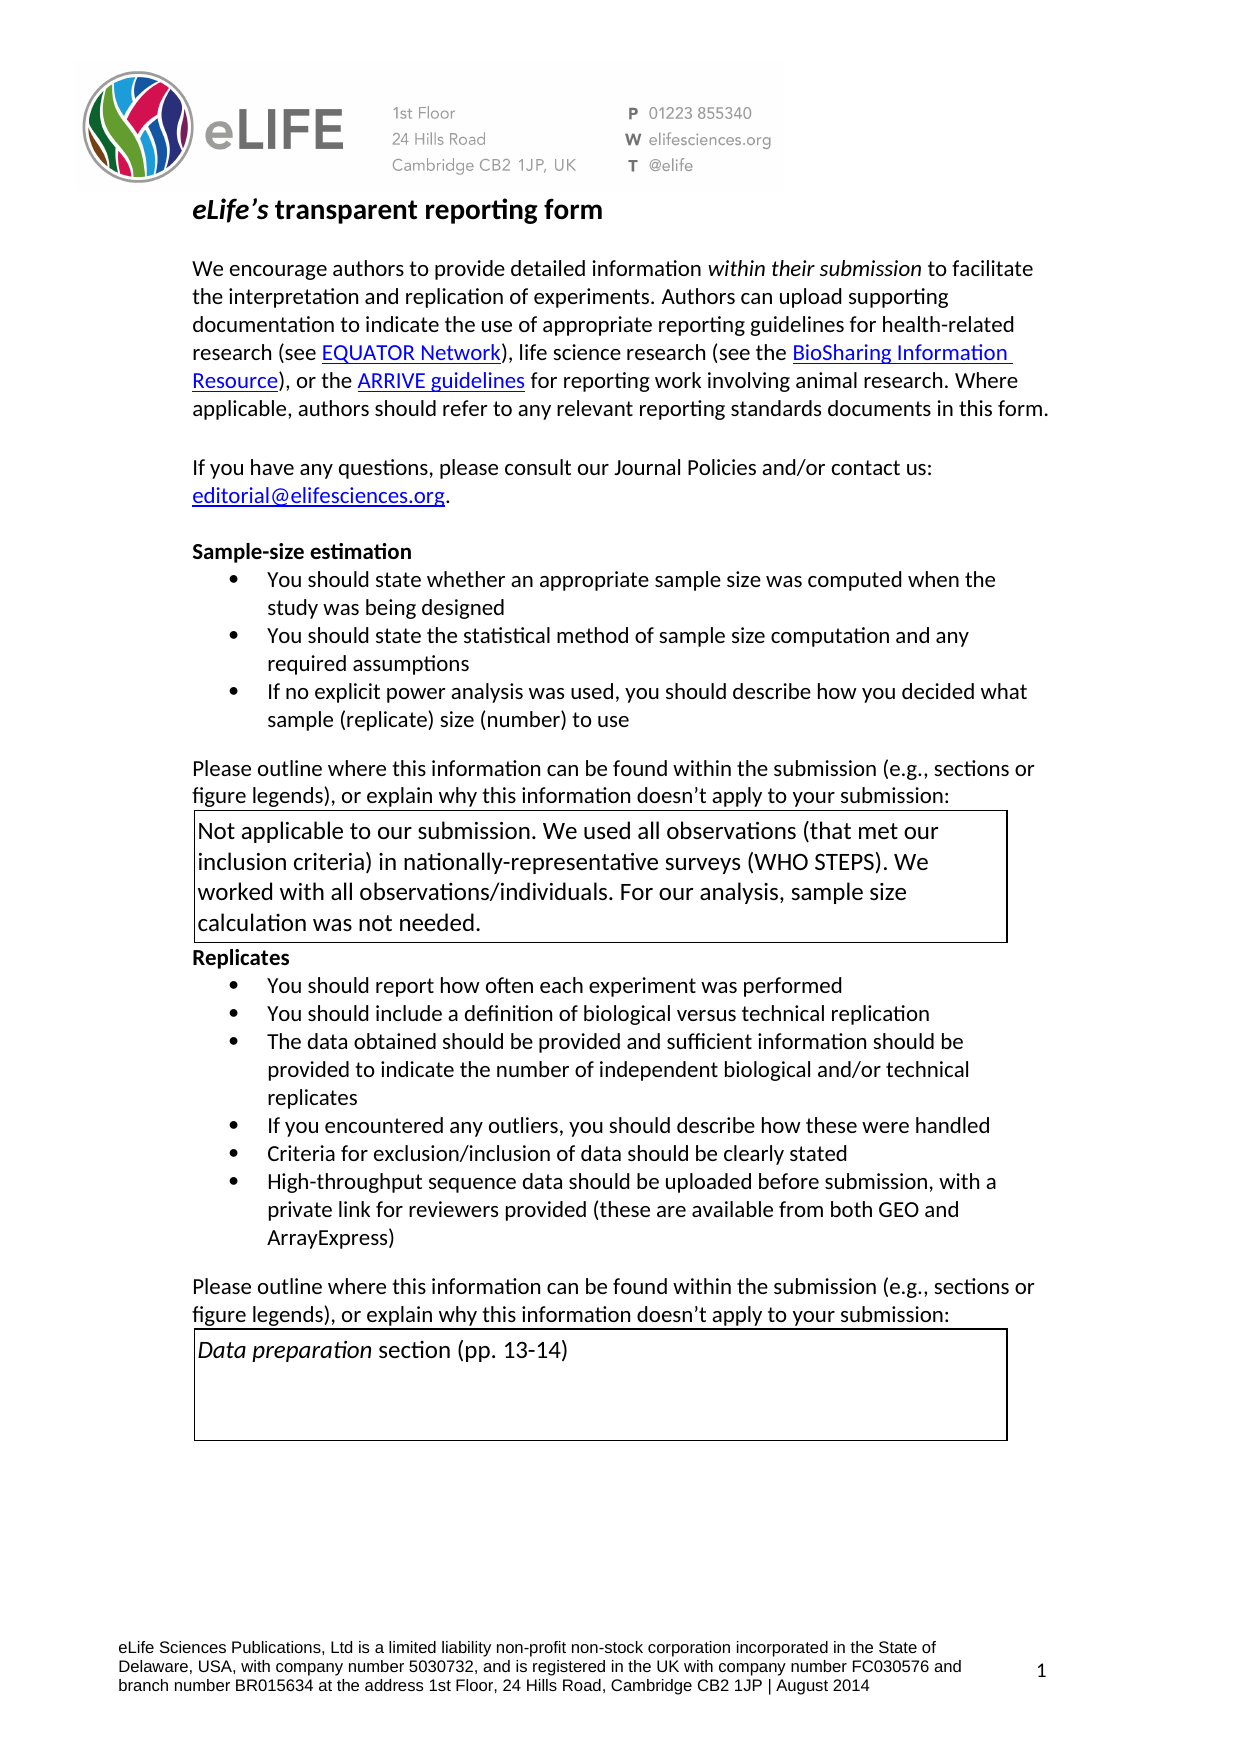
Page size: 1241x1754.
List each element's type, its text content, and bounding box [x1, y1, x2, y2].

text eLife’s transparent reporting form [192, 191, 1053, 226]
list The data obtained should be provided and sufficient information should be provided to indicate the number of independent biological and/or technical replicates [229, 1027, 1053, 1111]
list You should state whether an appropriate sample size was computed when the study was being designed [229, 565, 1053, 621]
text If you have any questions, please consult our Journal Policies and/or contact us: editorial@elifesciences.org. [192, 453, 1053, 509]
list You should include a definition of biological versus technical replication [229, 999, 1053, 1027]
list If no explicit power analysis was used, you should describe how you decided what sample (replicate) size (number) to use [229, 677, 1053, 733]
text We encourage authors to provide detailed information within their submission to facilitate the interpretation and replication of experiments. Authors can upload supporting documentation to indicate the use of appropriate reporting guidelines for health-related research (see EQUATOR Network), life science research (see the BioSharing Information Resource), or the ARRIVE guidelines for reporting work involving animal research. Where applicable, authors should refer to any relevant reporting standards documents in this form. [192, 254, 1053, 423]
list Criteria for exclusion/inclusion of data should be clearly stated [229, 1139, 1053, 1167]
text Data preparation section (pp. 13-14) [195, 1332, 1006, 1366]
list You should report how often each experiment was performed [229, 971, 1053, 999]
picture [73, 59, 784, 191]
list If you encountered any outliers, you should describe how these were handled [229, 1111, 1053, 1139]
text Not applicable to our submission. We used all observations (that met our inclusion criteria) in nationally-representative surveys (WHO STEPS). We worked with all observations/individuals. For our analysis, sample size calculation was not needed. [195, 813, 1006, 940]
text Replicates [192, 838, 1053, 971]
text Sample-size estimation [192, 537, 1053, 565]
list High-throughput sequence data should be uploaded before submission, with a private link for reviewers provided (these are available from both GEO and ArrayExpress) [229, 1167, 1053, 1252]
list You should state the statistical method of sample size computation and any required assumptions [229, 621, 1053, 677]
